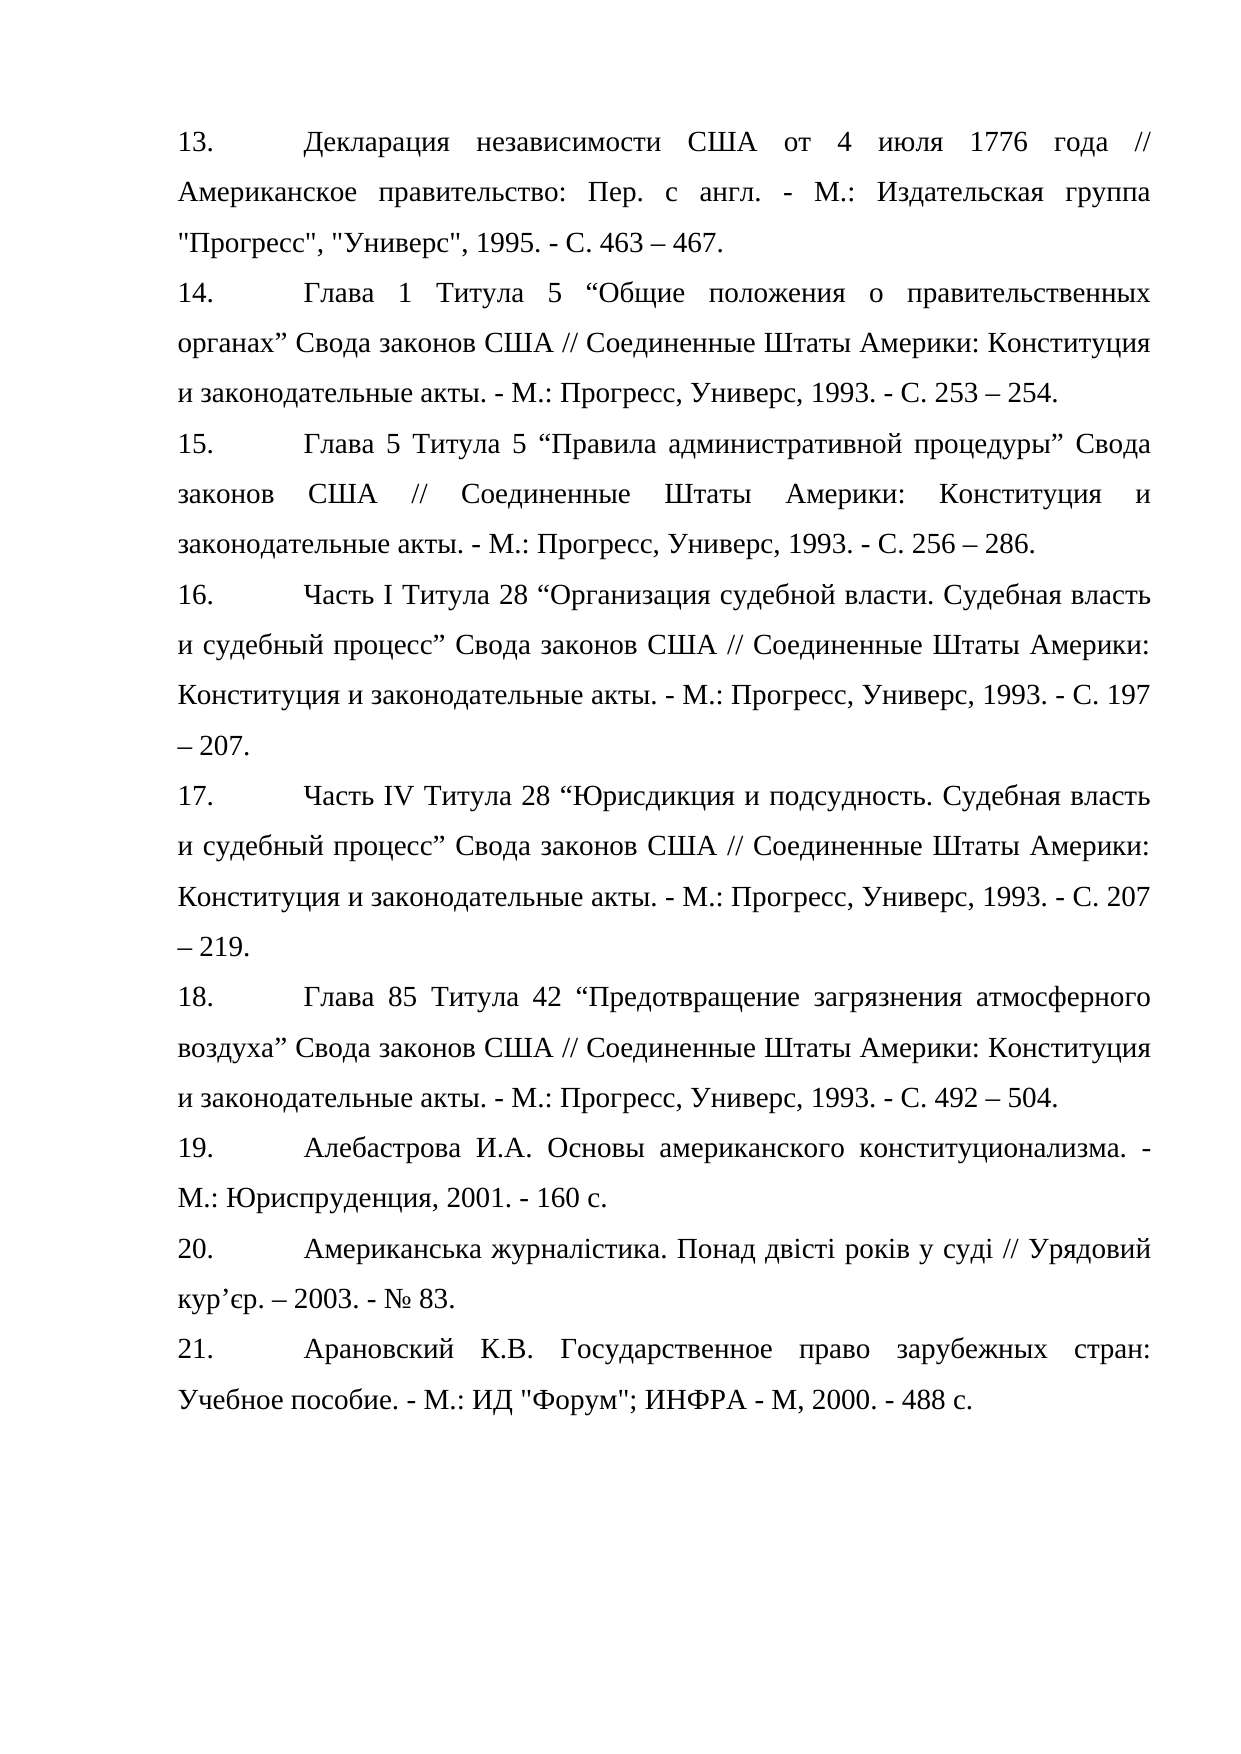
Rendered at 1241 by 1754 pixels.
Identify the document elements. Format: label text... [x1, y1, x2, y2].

list Часть І Титула 28 “Организация судебной власти. Судебная власть и судебный процесс” Свода законов США // Соединенные Штаты Америки: Конституция и законодательные акты. - М.: Прогресс, Универс, 1993. - С. 197 – 207. [177, 577, 1152, 761]
list Глава 5 Титула 5 “Правила административной процедуры” Свода законов США // Соединенные Штаты Америки: Конституция и законодательные акты. - М.: Прогресс, Универс, 1993. - С. 256 – 286. [177, 426, 1152, 560]
list Декларация независимости США от 4 июля 1776 года // Американское правительство: Пер. с англ. - М.: Издательская группа "Прогресс", "Универс", 1995. - С. 463 – 467. [177, 124, 1152, 258]
list Американська журналістика. Понад двісті років у суді // Урядовий кур’єр. – 2003. - № 83. [177, 1231, 1152, 1315]
list Глава 1 Титула 5 “Общие положения о правительственных органах” Свода законов США // Соединенные Штаты Америки: Конституция и законодательные акты. - М.: Прогресс, Универс, 1993. - С. 253 – 254. [177, 275, 1152, 409]
list Часть IV Титула 28 “Юрисдикция и подсудность. Судебная власть и судебный процесс” Свода законов США // Соединенные Штаты Америки: Конституция и законодательные акты. - М.: Прогресс, Универс, 1993. - С. 207 – 219. [177, 778, 1152, 963]
list Арановский К.В. Государственное право зарубежных стран: Учебное пособие. - М.: ИД "Форум"; ИНФРА - М, 2000. - 488 с. [177, 1332, 1152, 1415]
list Алебастрова И.А. Основы американского конституционализма. - М.: Юриспруденция, 2001. - 160 с. [177, 1130, 1152, 1214]
list Глава 85 Титула 42 “Предотвращение загрязнения атмосферного воздуха” Свода законов США // Соединенные Штаты Америки: Конституция и законодательные акты. - М.: Прогресс, Универс, 1993. - С. 492 – 504. [177, 979, 1152, 1113]
